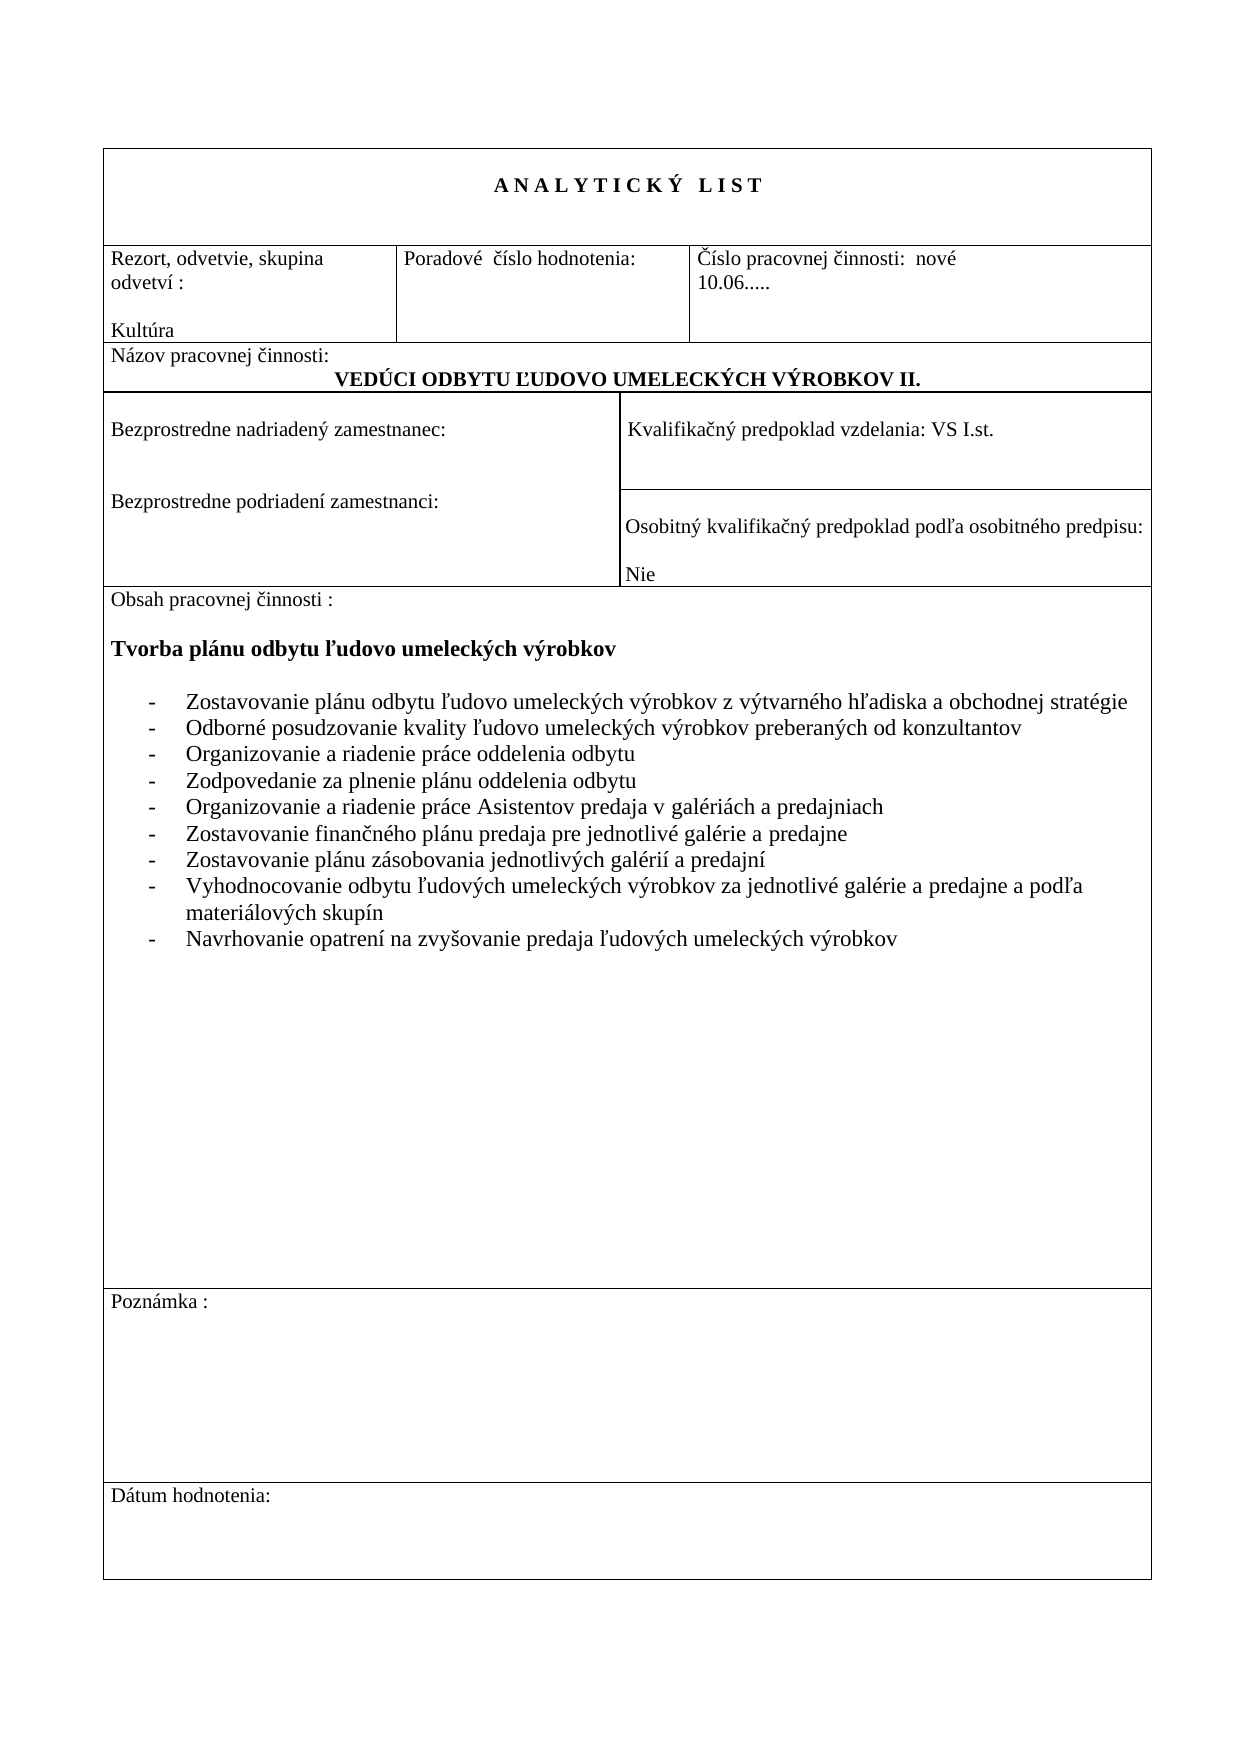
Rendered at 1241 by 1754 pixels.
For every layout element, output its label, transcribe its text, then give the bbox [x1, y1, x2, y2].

table_cell Poznámka : [104, 1289, 1151, 1482]
table_cell Bezprostredne nadriadený zamestnanec: Bezprostredne podriadení zamestnanci: [104, 393, 619, 586]
table_header A N A L Y T I C K Ý L I S T [104, 149, 1151, 245]
table_cell Názov pracovnej činnosti: VEDÚCI ODBYTU ĽUDOVO UMELECKÝCH VÝROBKOV II. [104, 343, 1151, 391]
table_cell Číslo pracovnej činnosti: nové 10.06..... [690, 246, 1151, 342]
table_cell Osobitný kvalifikačný predpoklad podľa osobitného predpisu: Nie [621, 490, 1151, 586]
table_cell Dátum hodnotenia: [104, 1483, 1151, 1579]
table_cell Kvalifikačný predpoklad vzdelania: VS I.st. [621, 393, 1151, 489]
table_cell Poradové číslo hodnotenia: [397, 246, 689, 342]
table_cell Obsah pracovnej činnosti : Tvorba plánu odbytu ľudovo umeleckých výrobkov Zostavovanie plánu odbytu ľudovo umeleckých výrobkov z výtvarného hľadiska a obchodnej stratégie Odborné posudzovanie kvality ľudovo umeleckých výrobkov preberaných od konzultantov Organizovanie a riadenie práce oddelenia odbytu Zodpovedanie za plnenie plánu oddelenia odbytu Organizovanie a riadenie práce Asistentov predaja v galériách a predajniach Zostavovanie finančného plánu predaja pre jednotlivé galérie a predajne Zostavovanie plánu zásobovania jednotlivých galérií a predajní Vyhodnocovanie odbytu ľudových umeleckých výrobkov za jednotlivé galérie a predajne a podľa materiálových skupín Navrhovanie opatrení na zvyšovanie predaja ľudových umeleckých výrobkov [104, 587, 1151, 1288]
table_cell Rezort, odvetvie, skupina odvetví : Kultúra [104, 246, 396, 342]
